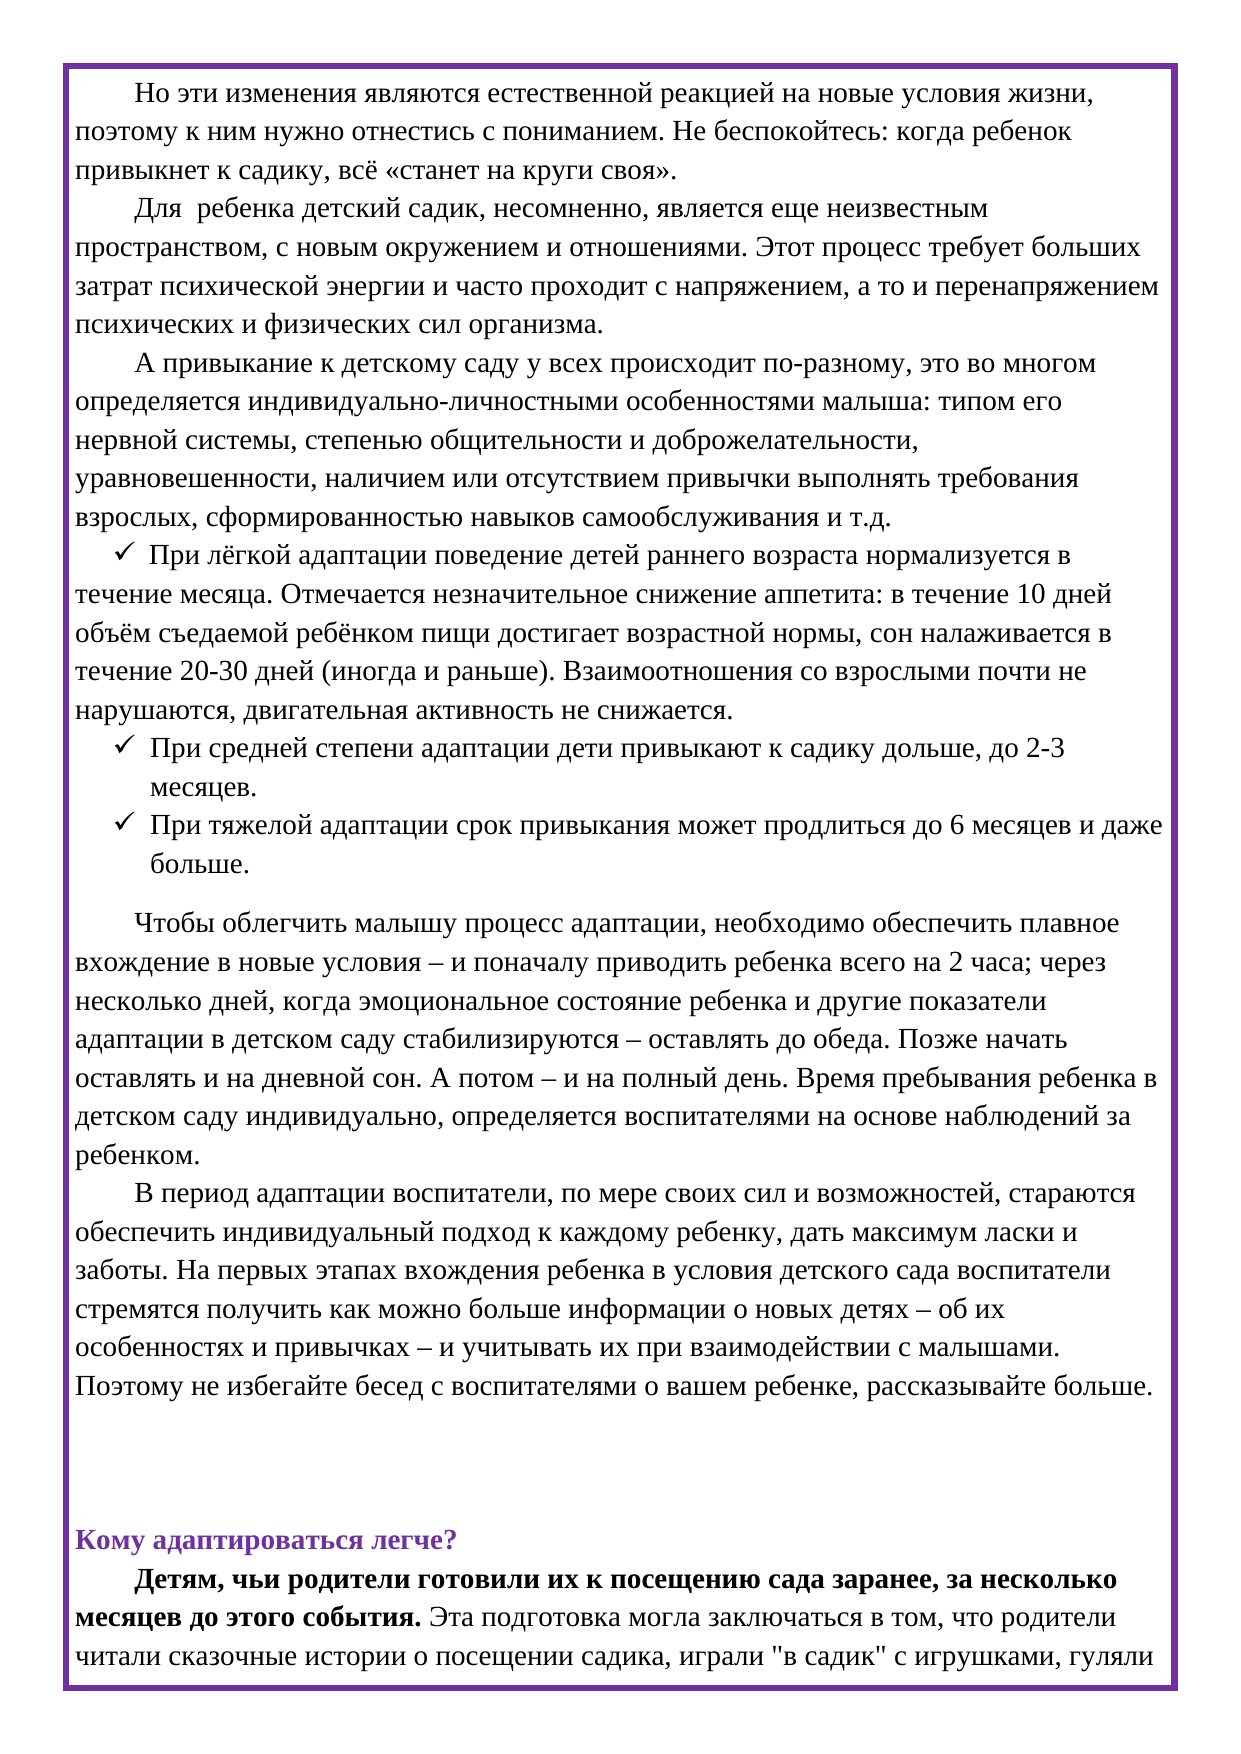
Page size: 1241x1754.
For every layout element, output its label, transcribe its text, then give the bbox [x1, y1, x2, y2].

list При лёгкой адаптации поведение детей раннего возраста нормализуется в течение месяца. Отмечается незначительное снижение аппетита: в течение 10 дней объём съедаемой ребёнком пищи достигает возрастной нормы, сон налаживается в течение 20-30 дней (иногда и раньше). Взаимоотношения со взрослыми почти не нарушаются, двигательная активность не снижается. [75, 537, 1165, 725]
text А привыкание к детскому саду у всех происходит по-разному, это во многом определяется индивидуально-личностными особенностями малыша: типом его нервной системы, степенью общительности и доброжелательности, уравновешенности, наличием или отсутствием привычки выполнять требования взрослых, сформированностью навыков самообслуживания и т.д. [75, 345, 1165, 532]
list При средней степени адаптации дети привыкают к садику дольше, до 2-3 месяцев. [112, 730, 1165, 802]
text Чтобы облегчить малышу процесс адаптации, необходимо обеспечить плавное вхождение в новые условия – и поначалу приводить ребенка всего на 2 часа; через несколько дней, когда эмоциональное состояние ребенка и другие показатели адаптации в детском саду стабилизируются – оставлять до обеда. Позже начать оставлять и на дневной сон. А потом – и на полный день. Время пребывания ребенка в детском саду индивидуально, определяется воспитателями на основе наблюдений за ребенком. [75, 906, 1165, 1170]
text Но эти изменения являются естественной реакцией на новые условия жизни, поэтому к ним нужно отнестись с пониманием. Не беспокойтесь: когда ребенок привыкнет к садику, всё «станет на круги своя». [75, 75, 1165, 186]
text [75, 1561, 1165, 1671]
text В период адаптации воспитатели, по мере своих сил и возможностей, стараются обеспечить индивидуальный подход к каждому ребенку, дать максимум ласки и заботы. На первых этапах вхождения ребенка в условия детского сада воспитатели стремятся получить как можно больше информации о новых детях – об их особенностях и привычках – и учитывать их при взаимодействии с малышами. Поэтому не избегайте бесед с воспитателями о вашем ребенке, рассказывайте больше. [75, 1175, 1165, 1402]
list При тяжелой адаптации срок привыкания может продлиться до 6 месяцев и даже больше. [112, 807, 1165, 880]
text Кому адаптироваться легче? [75, 1522, 1165, 1556]
text Для ребенка детский садик, несомненно, является еще неизвестным пространством, с новым окружением и отношениями. Этот процесс требует больших затрат психической энергии и часто проходит с напряжением, а то и перенапряжением психических и физических сил организма. [75, 191, 1165, 340]
